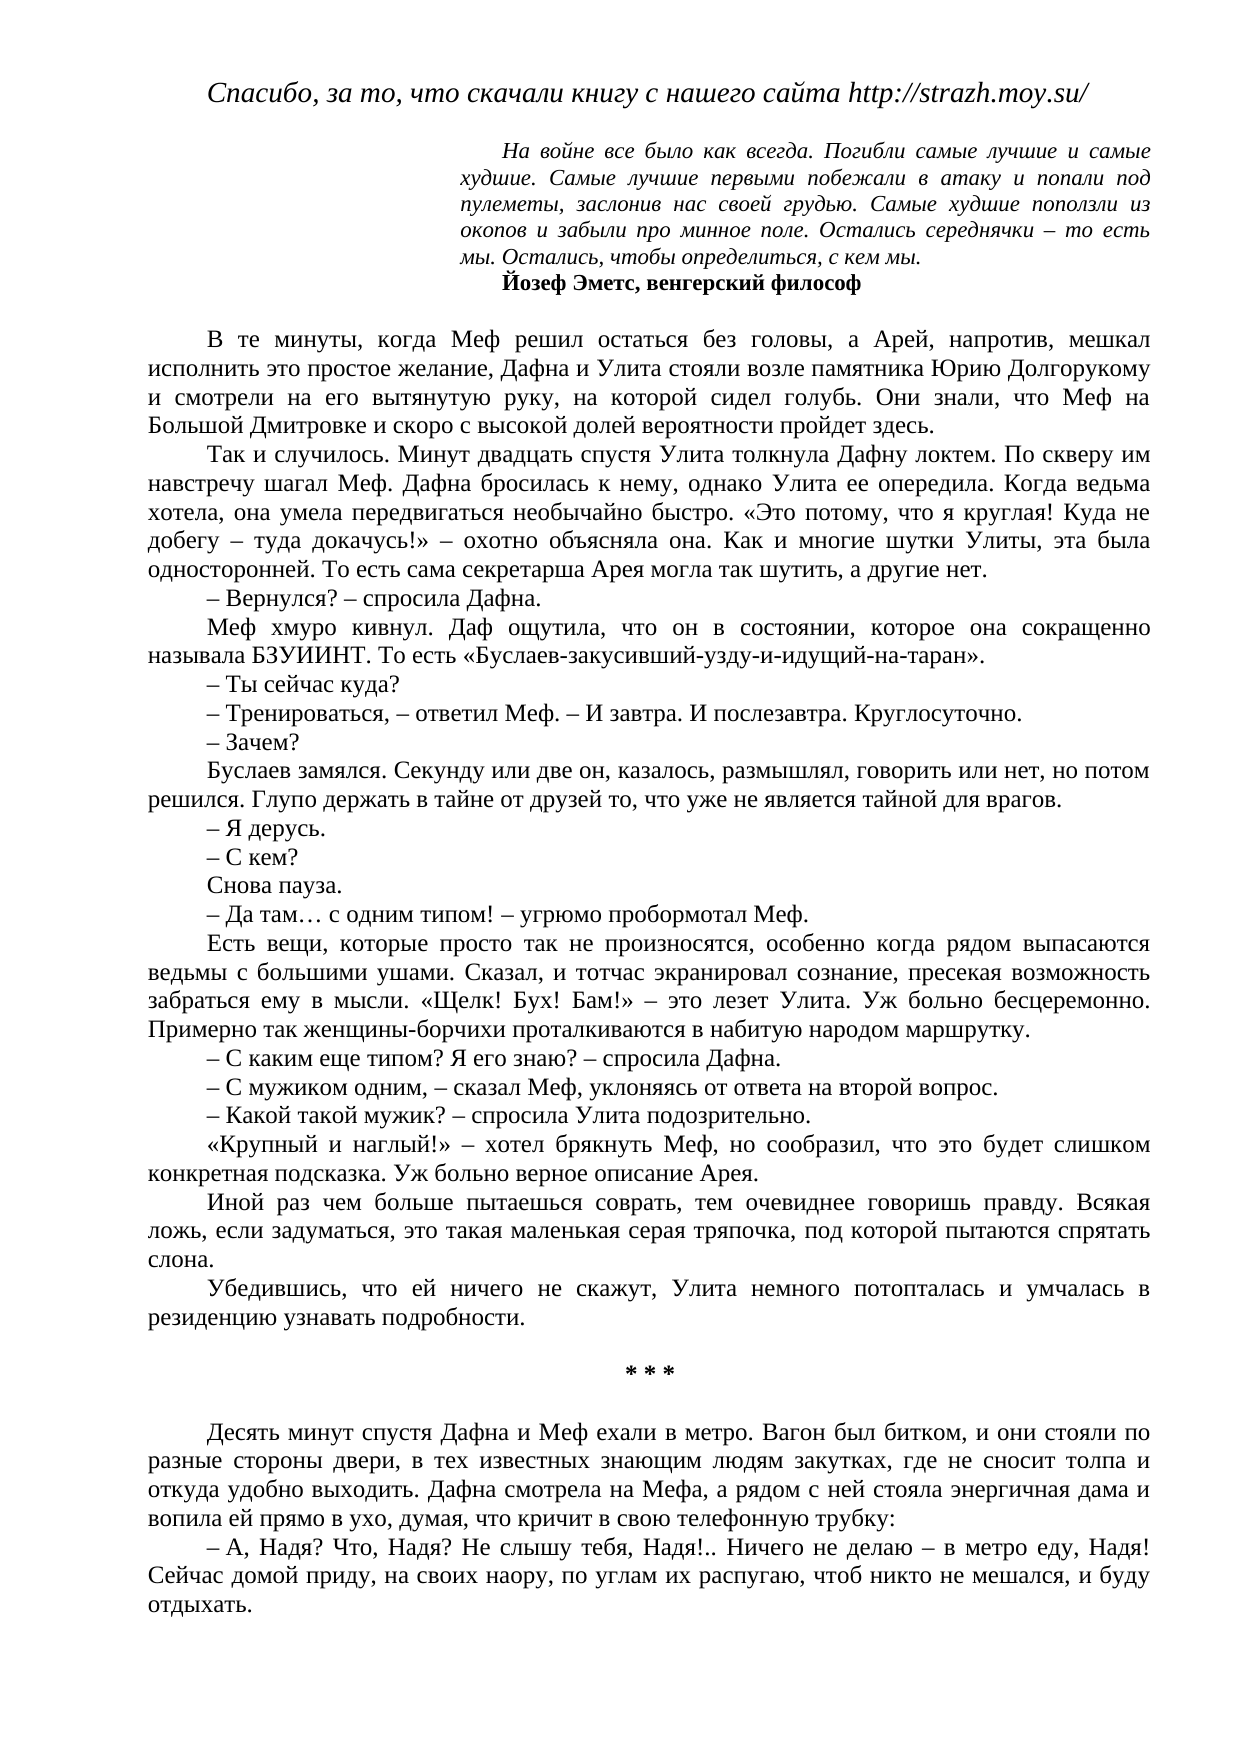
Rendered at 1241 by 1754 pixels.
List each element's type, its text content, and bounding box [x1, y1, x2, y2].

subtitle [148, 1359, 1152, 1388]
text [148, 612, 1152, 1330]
text Так и случилось. Минут двадцать спустя Улита толкнула Дафну локтем. По скверу им навстречу шагал Меф. Дафна бросилась к нему, однако Улита ее опередила. Когда ведьма хотела, она умела передвигаться необычайно быстро. «Это потому, что я круглая! Куда не добегу – туда докачусь!» – охотно объясняла она. Как и многие шутки Улиты, эта была односторонней. То есть сама секретарша Арея могла так шутить, а другие нет. [148, 439, 1152, 583]
text – Вернулся? – спросила Дафна. [148, 583, 1152, 612]
text На войне все было как всегда. Погибли самые лучшие и самые худшие. Самые лучшие первыми побежали в атаку и попали под пулеметы, заслонив нас своей грудью. Самые худшие поползли из окопов и забыли про минное поле. Остались середнячки – то есть мы. Остались, чтобы определиться, с кем мы. [460, 137, 1152, 269]
text В те минуты, когда Меф решил остаться без головы, а Арей, напротив, мешкал исполнить это простое желание, Дафна и Улита стояли возле памятника Юрию Долгорукому и смотрели на его вытянутую руку, на которой сидел голубь. Они знали, что Меф на Большой Дмитровке и скоро с высокой долей вероятности пройдет здесь. [148, 324, 1152, 439]
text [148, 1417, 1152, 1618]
text Йозеф Эметс, венгерский философ [460, 269, 1152, 295]
